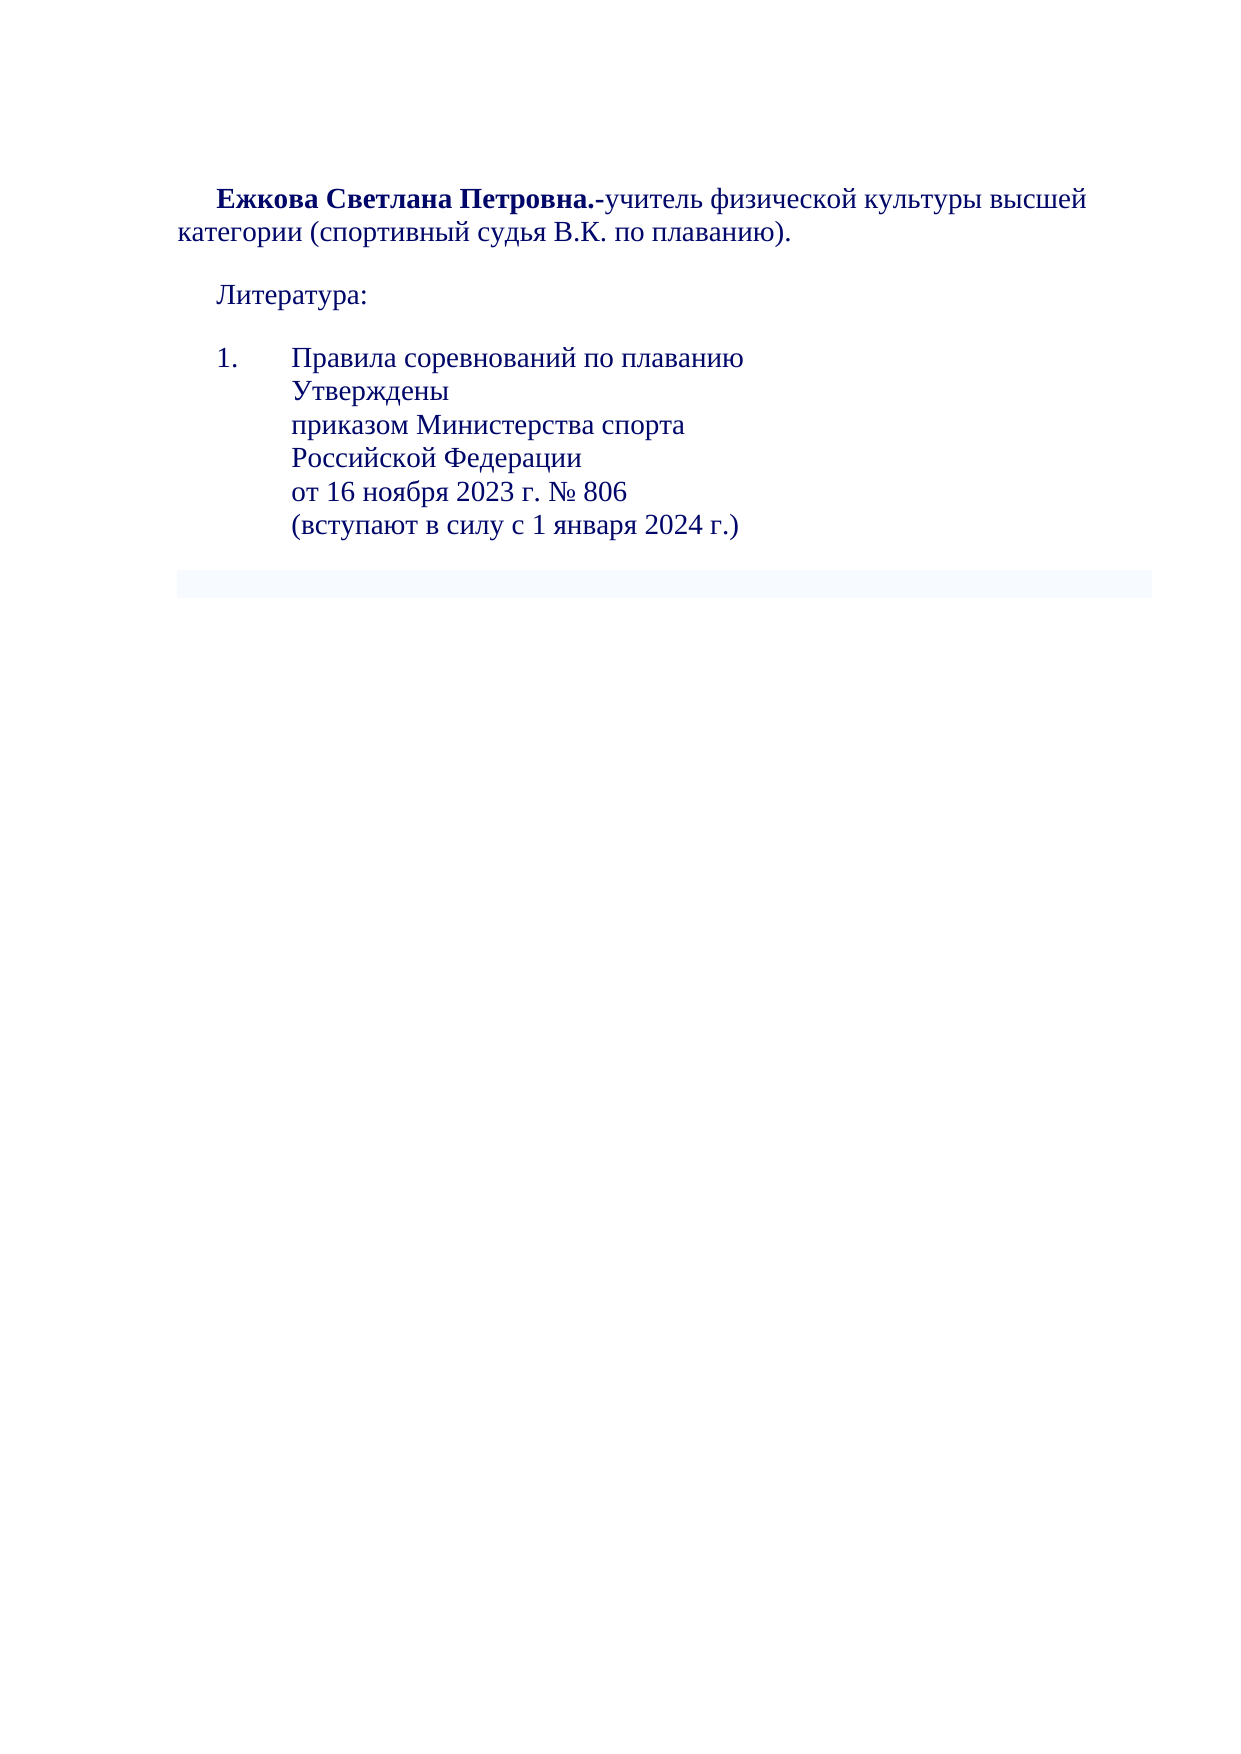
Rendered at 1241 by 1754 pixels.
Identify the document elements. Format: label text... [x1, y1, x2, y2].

text Ежкова Светлана Петровна.-учитель физической культуры высшей категории (спортивный судья В.К. по плаванию). [177, 181, 1152, 248]
text Литература: [177, 277, 1152, 311]
list от 16 ноября 2023 г. № 806 [291, 474, 1152, 507]
list приказом Министерства спорта [291, 407, 1152, 440]
list Утверждены [291, 373, 1152, 407]
list Правила соревнований по плаванию [216, 340, 1152, 373]
list (вступают в силу с 1 января 2024 г.) [291, 507, 1152, 541]
list Российской Федерации [291, 440, 1152, 474]
